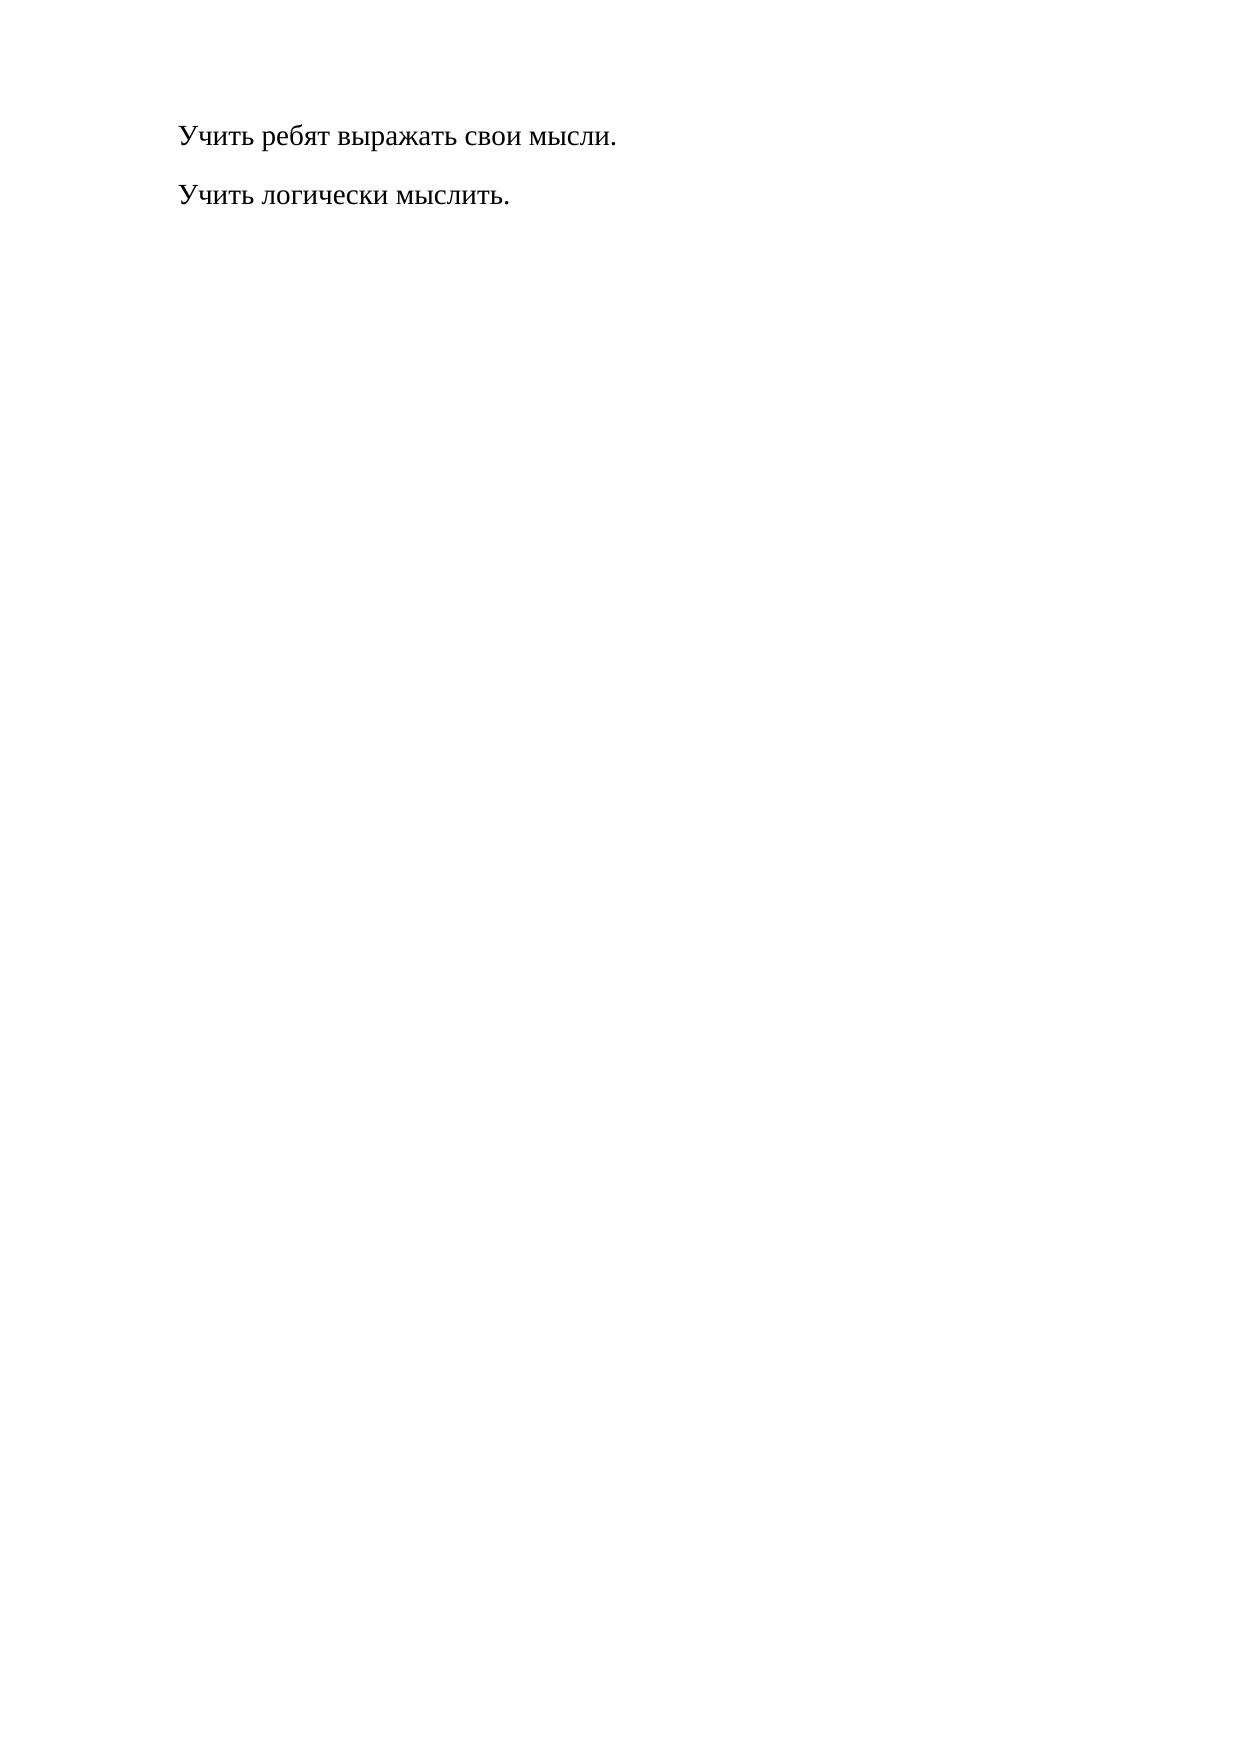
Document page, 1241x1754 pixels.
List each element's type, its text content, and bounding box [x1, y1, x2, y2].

text Учить логически мыслить. [177, 177, 1152, 211]
text Учить ребят выражать свои мысли. [177, 118, 1152, 152]
